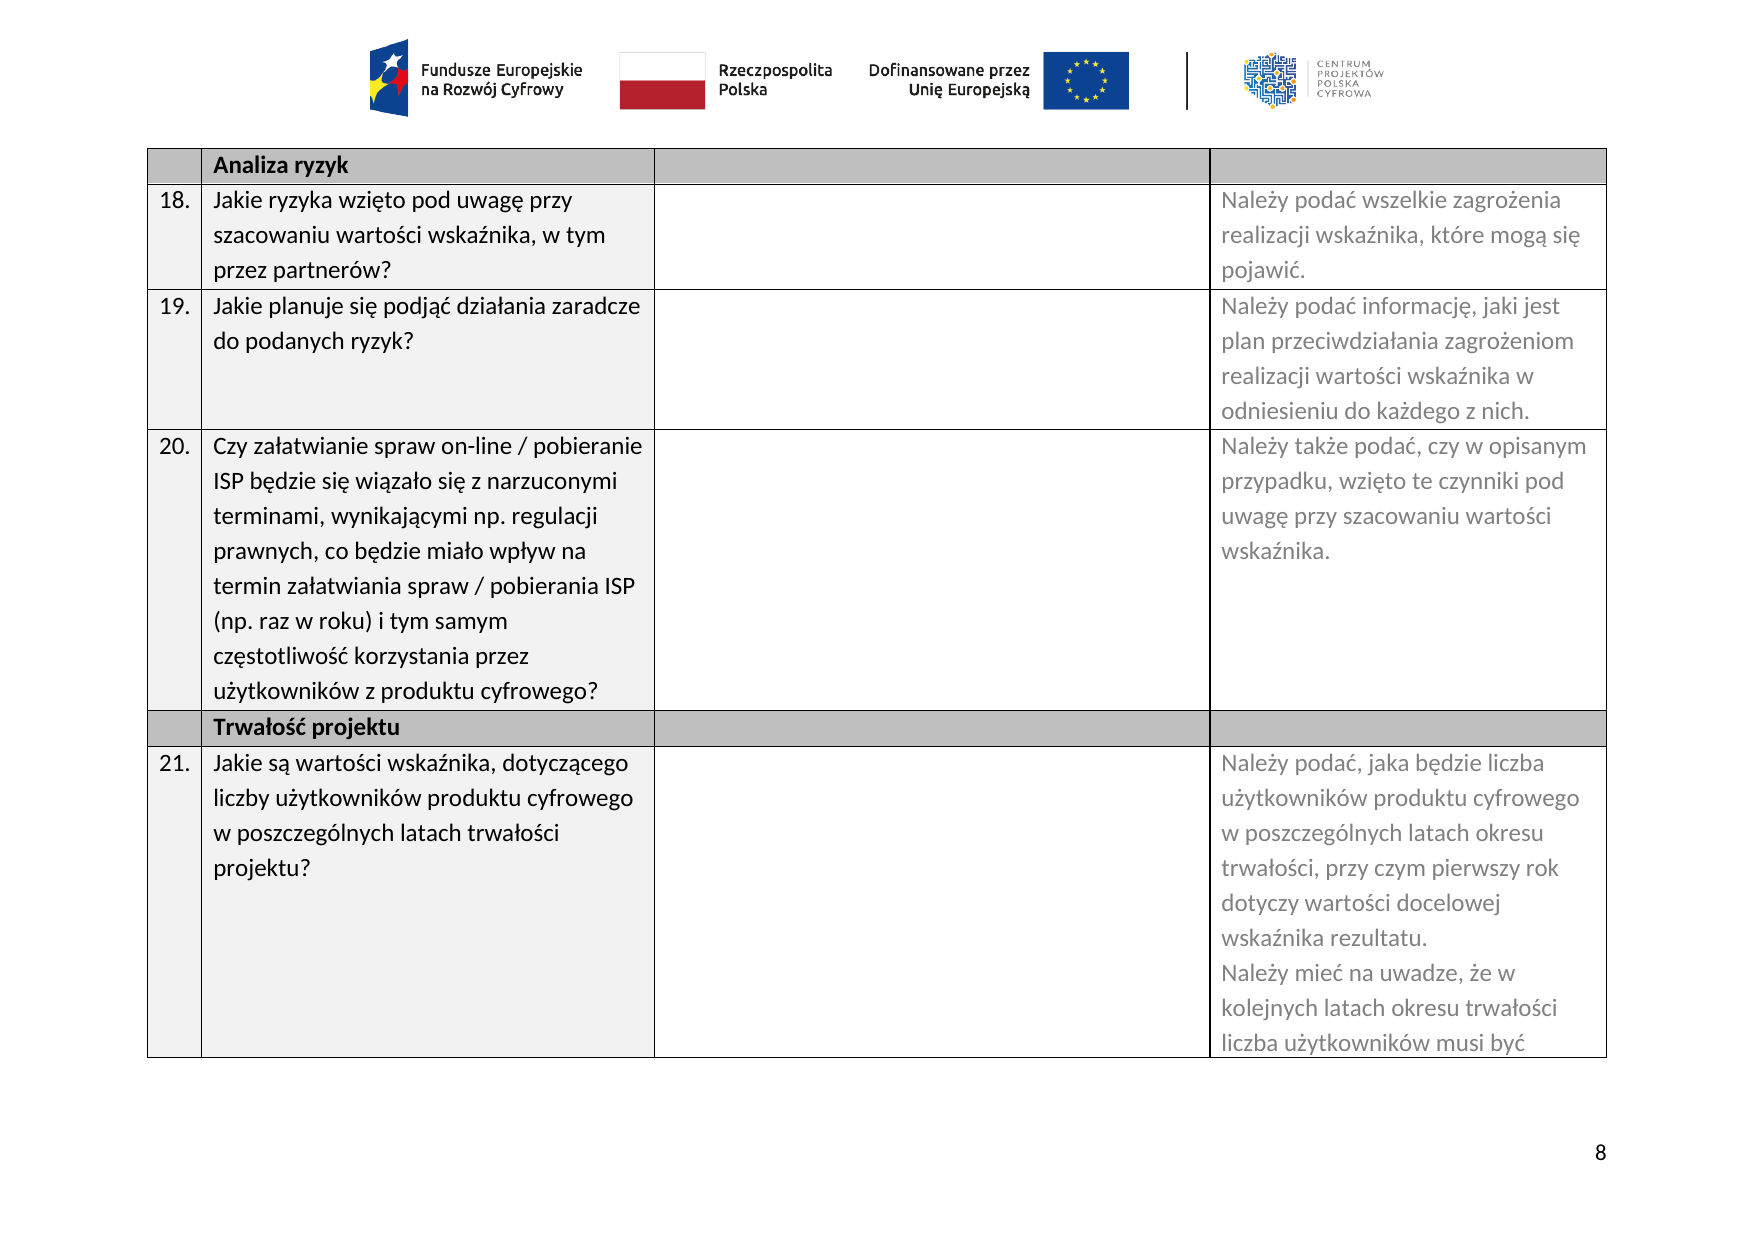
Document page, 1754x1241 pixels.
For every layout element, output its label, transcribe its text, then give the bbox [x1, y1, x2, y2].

table_cell Należy podać wszelkie zagrożenia realizacji wskaźnika, które mogą się pojawić. [1211, 185, 1606, 289]
table_cell [1211, 711, 1606, 746]
table_cell Należy także podać, czy w opisanym przypadku, wzięto te czynniki pod uwagę przy szacowaniu wartości wskaźnika. [1211, 430, 1606, 710]
table_cell 21. [148, 747, 201, 1057]
table_cell 19. [148, 290, 201, 429]
table_cell Czy załatwianie spraw on-line / pobieranie ISP będzie się wiązało się z narzuconymi terminami, wynikającymi np. regulacji prawnych, co będzie miało wpływ na termin załatwiania spraw / pobierania ISP (np. raz w roku) i tym samym częstotliwość korzystania przez użytkowników z produktu cyfrowego? [202, 430, 654, 710]
table_cell 18. [148, 185, 201, 289]
picture [370, 39, 1384, 117]
table_cell [1211, 149, 1606, 183]
table_cell Jakie ryzyka wzięto pod uwagę przy szacowaniu wartości wskaźnika, w tym przez partnerów? [202, 185, 654, 289]
table_cell [655, 747, 1209, 1057]
table_cell [655, 711, 1209, 746]
table_cell [148, 149, 201, 183]
table_cell Jakie są wartości wskaźnika, dotyczącego liczby użytkowników produktu cyfrowego w poszczególnych latach trwałości projektu? [202, 747, 654, 1057]
table_cell [655, 430, 1209, 710]
table_cell [655, 149, 1209, 183]
table_cell Jakie planuje się podjąć działania zaradcze do podanych ryzyk? [202, 290, 654, 429]
table_cell 20. [148, 430, 201, 710]
table_cell [655, 185, 1209, 289]
table_cell Trwałość projektu [202, 711, 654, 746]
table_cell [148, 711, 201, 746]
table_cell [655, 290, 1209, 429]
table_cell Należy podać informację, jaki jest plan przeciwdziałania zagrożeniom realizacji wartości wskaźnika w odniesieniu do każdego z nich. [1211, 290, 1606, 429]
table_cell Analiza ryzyk [202, 149, 654, 183]
